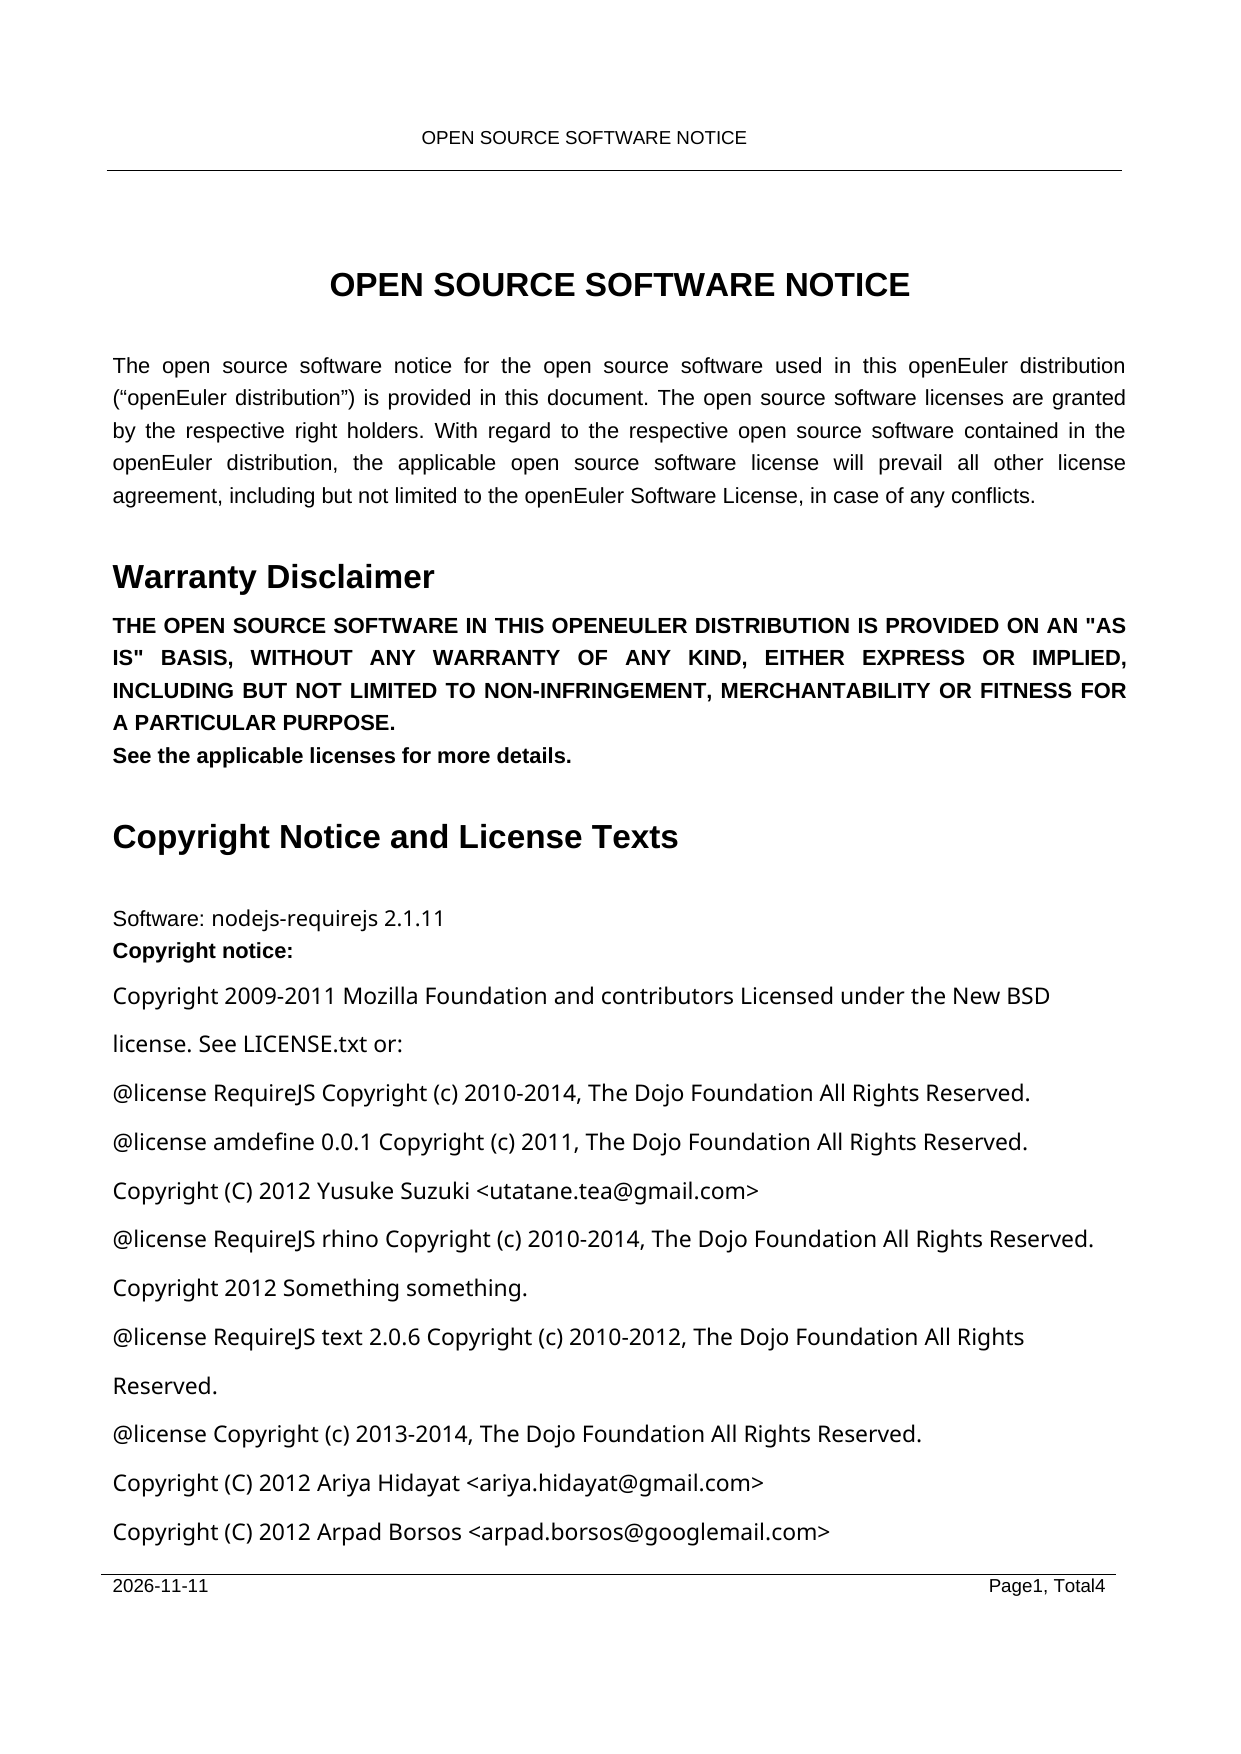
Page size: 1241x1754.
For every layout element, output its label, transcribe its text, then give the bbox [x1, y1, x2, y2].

text OPEN SOURCE SOFTWARE NOTICE [112, 251, 1128, 316]
text Software: nodejs-requirejs 2.1.11 [112, 901, 1128, 934]
text THE OPEN SOURCE SOFTWARE IN THIS OPENEULER DISTRIBUTION IS PROVIDED ON AN "AS IS" BASIS, WITHOUT ANY WARRANTY OF ANY KIND, EITHER EXPRESS OR IMPLIED, INCLUDING BUT NOT LIMITED TO NON-INFRINGEMENT, MERCHANTABILITY OR FITNESS FOR A PARTICULAR PURPOSE. See the applicable licenses for more details. [112, 609, 1128, 771]
text Copyright notice: [112, 934, 1128, 966]
text Warranty Disclaimer [112, 544, 1128, 609]
text The open source software notice for the open source software used in this openEuler distribution (“openEuler distribution”) is provided in this document. The open source software licenses are granted by the respective right holders. With regard to the respective open source software contained in the openEuler distribution, the applicable open source software license will prevail all other license agreement, including but not limited to the openEuler Software License, in case of any conflicts. [112, 349, 1128, 511]
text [112, 979, 1128, 1548]
text Copyright Notice and License Texts [112, 804, 1128, 869]
